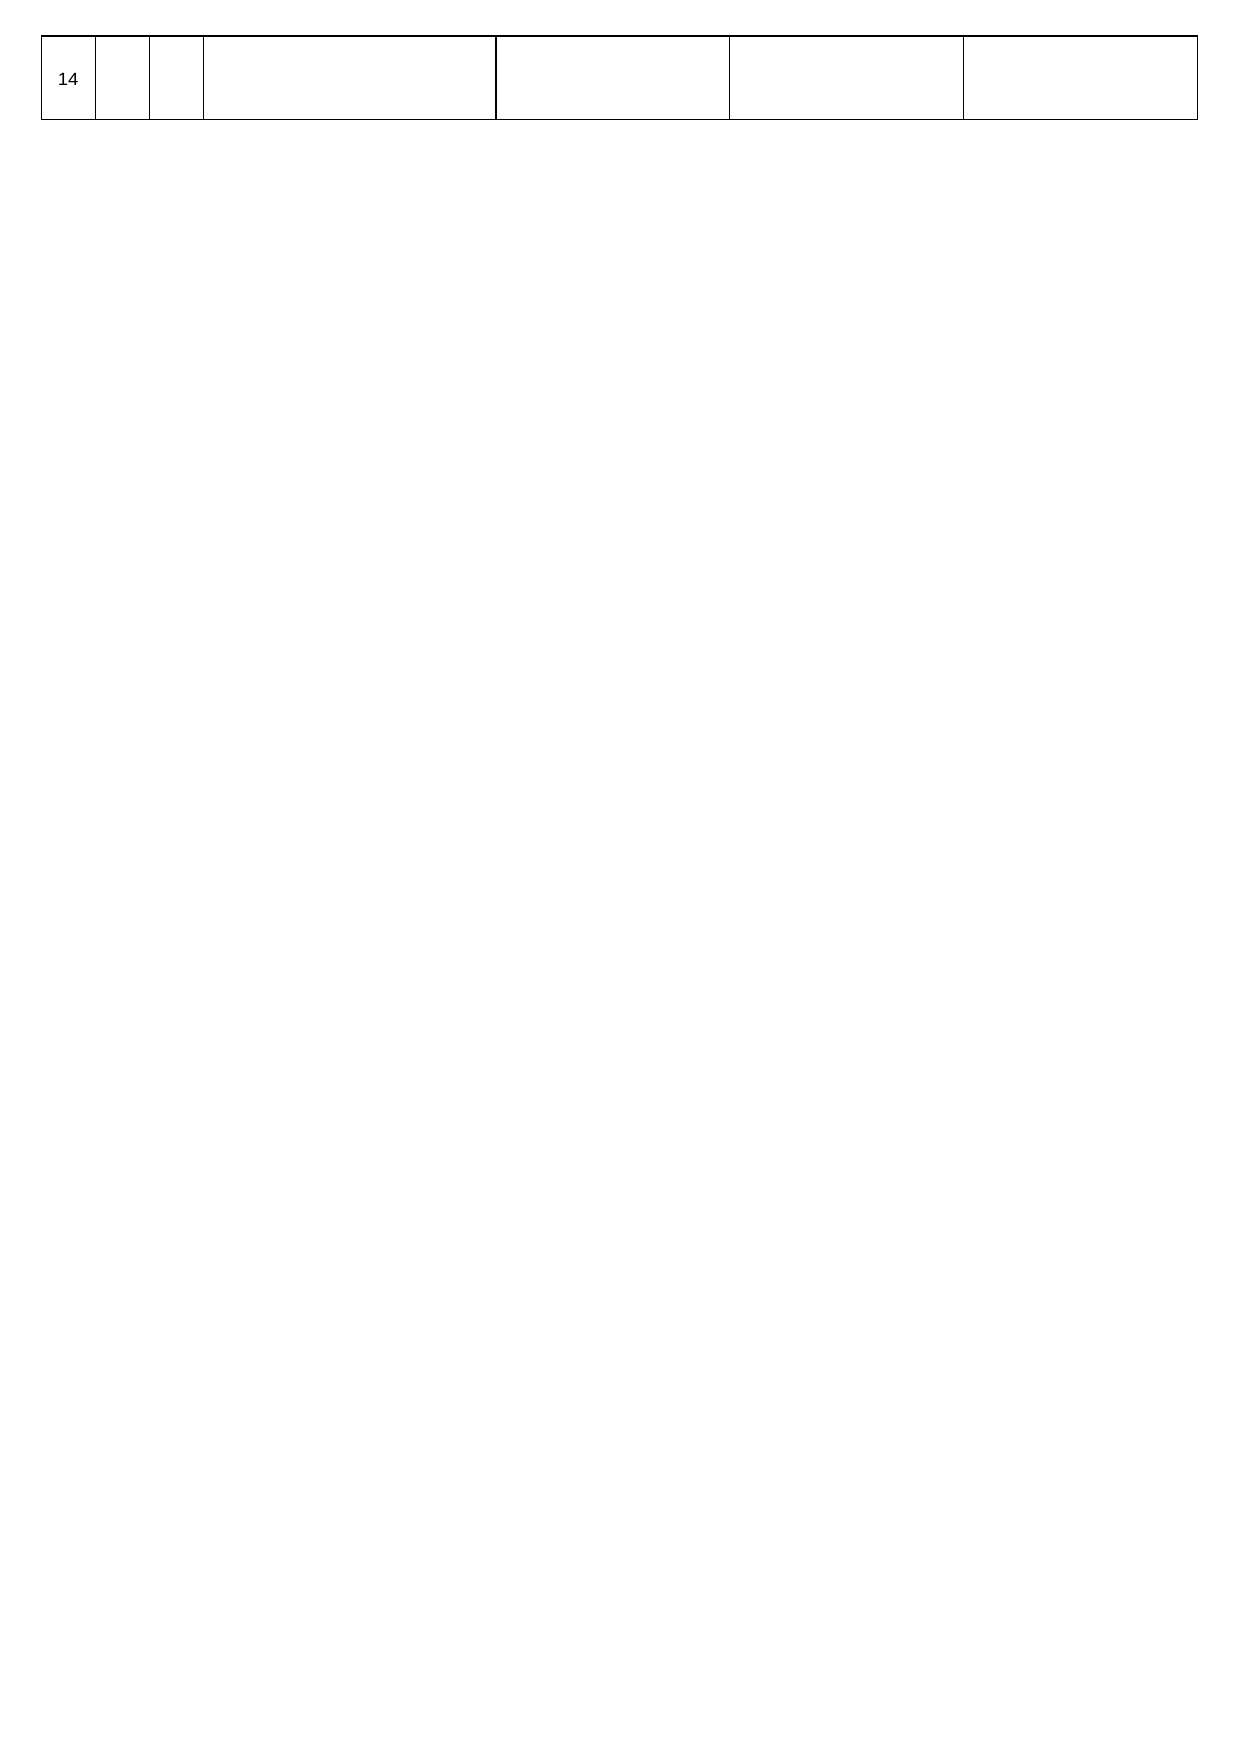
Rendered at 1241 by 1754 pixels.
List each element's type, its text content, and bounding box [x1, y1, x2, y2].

table_cell [730, 37, 963, 119]
table_cell [204, 37, 495, 119]
table_cell [497, 37, 729, 119]
table_cell 14 [42, 37, 95, 119]
table_cell [150, 37, 203, 119]
table_cell [96, 37, 149, 119]
table_cell [964, 37, 1197, 119]
